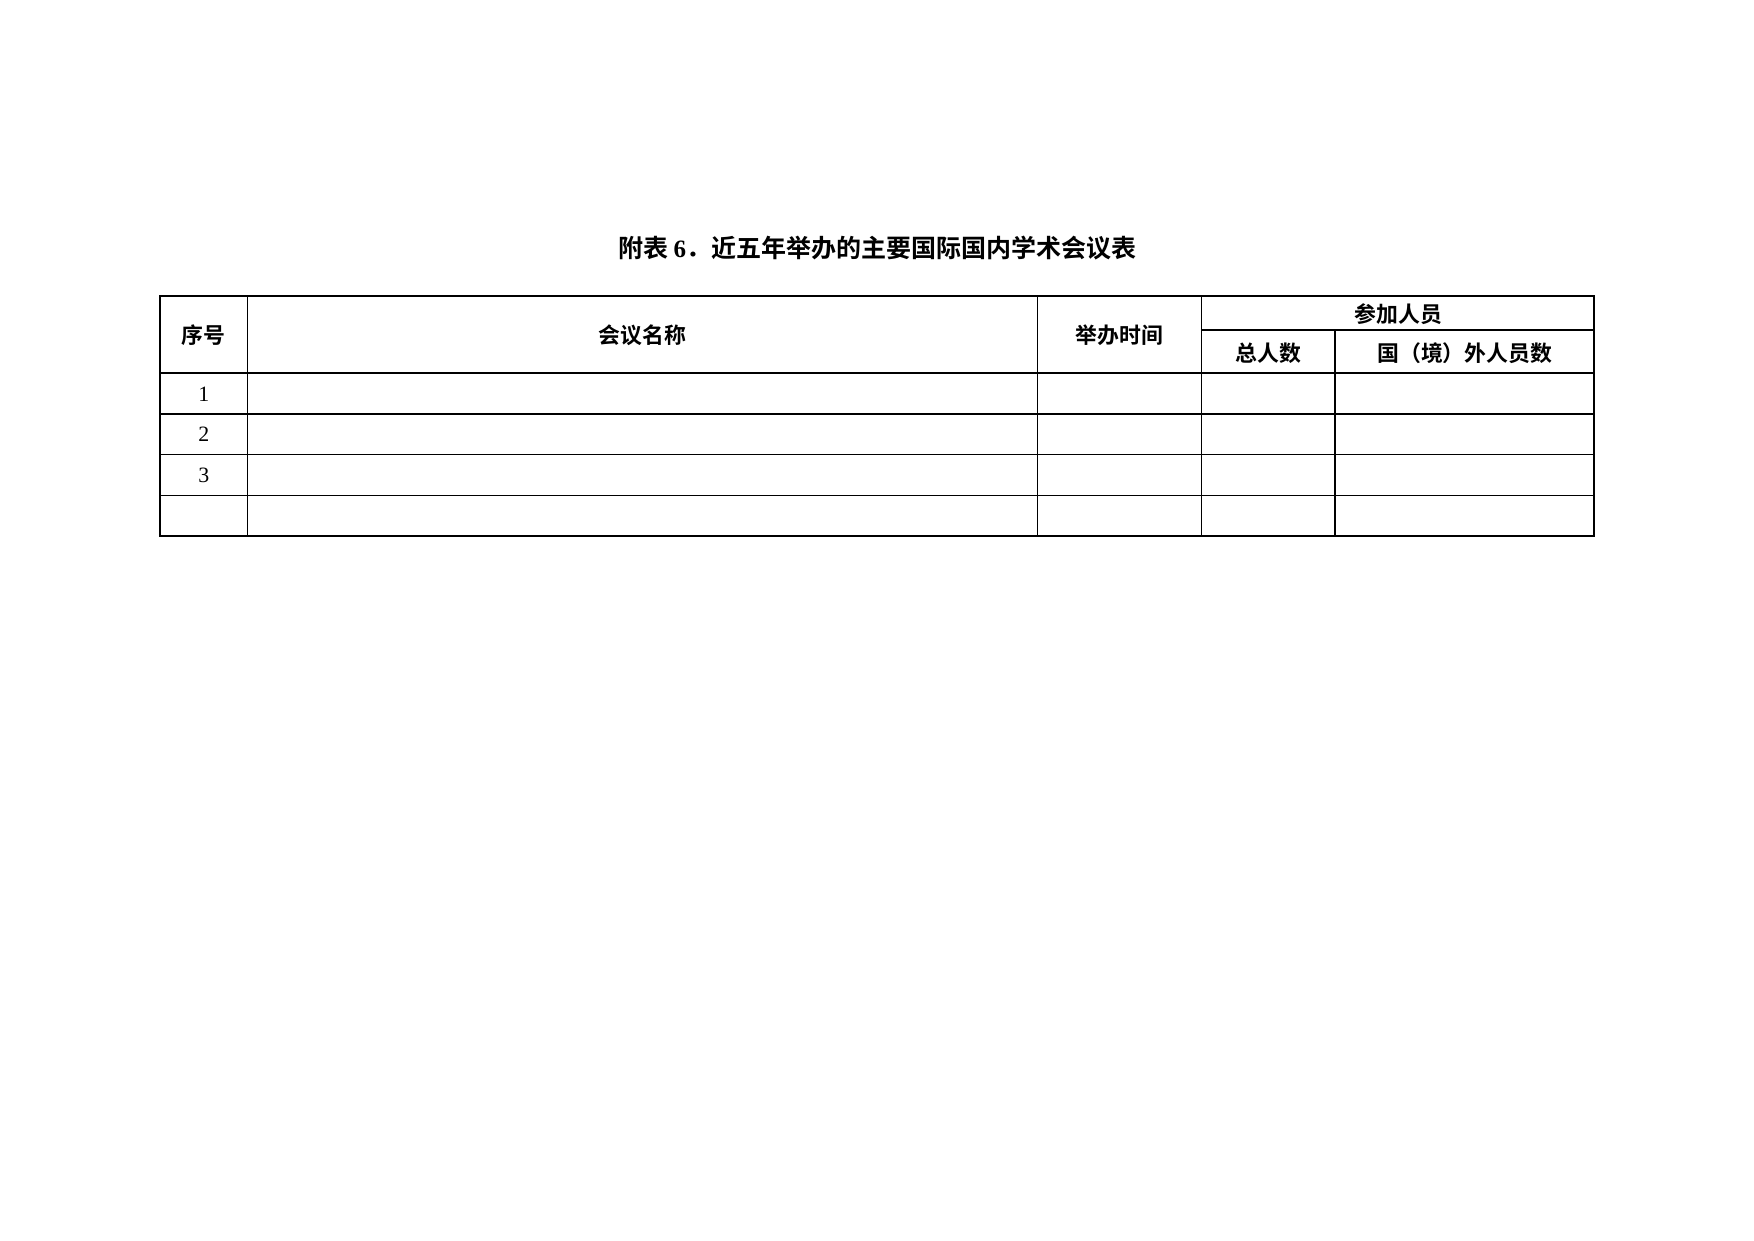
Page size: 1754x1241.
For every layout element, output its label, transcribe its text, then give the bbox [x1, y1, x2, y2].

table_cell [1038, 496, 1201, 535]
table_cell 国（境）外人员数 [1336, 331, 1593, 372]
table_cell 2 [161, 415, 247, 454]
table_cell [248, 374, 1037, 413]
table_cell [1038, 415, 1201, 454]
table_cell 3 [161, 455, 247, 494]
table_cell [248, 415, 1037, 454]
table_cell [1336, 415, 1593, 454]
table_cell [248, 455, 1037, 494]
table_header 会议名称 [248, 297, 1037, 372]
table_cell [1038, 455, 1201, 494]
table_header 序号 [161, 297, 247, 372]
table_cell [1038, 374, 1201, 413]
table_cell [161, 496, 247, 535]
table_cell [1336, 496, 1593, 535]
table_cell [1202, 455, 1334, 494]
table_cell [1336, 374, 1593, 413]
table_header 参加人员 [1202, 297, 1593, 329]
table_cell [1202, 496, 1334, 535]
table_cell [1202, 415, 1334, 454]
text 附表6．近五年举办的主要国际国内学术会议表 [150, 214, 1604, 279]
table_cell [248, 496, 1037, 535]
table_cell 1 [161, 374, 247, 413]
table_header 举办时间 [1038, 297, 1201, 372]
table_cell [1336, 455, 1593, 494]
table_cell 总人数 [1202, 331, 1334, 372]
table_cell [1202, 374, 1334, 413]
